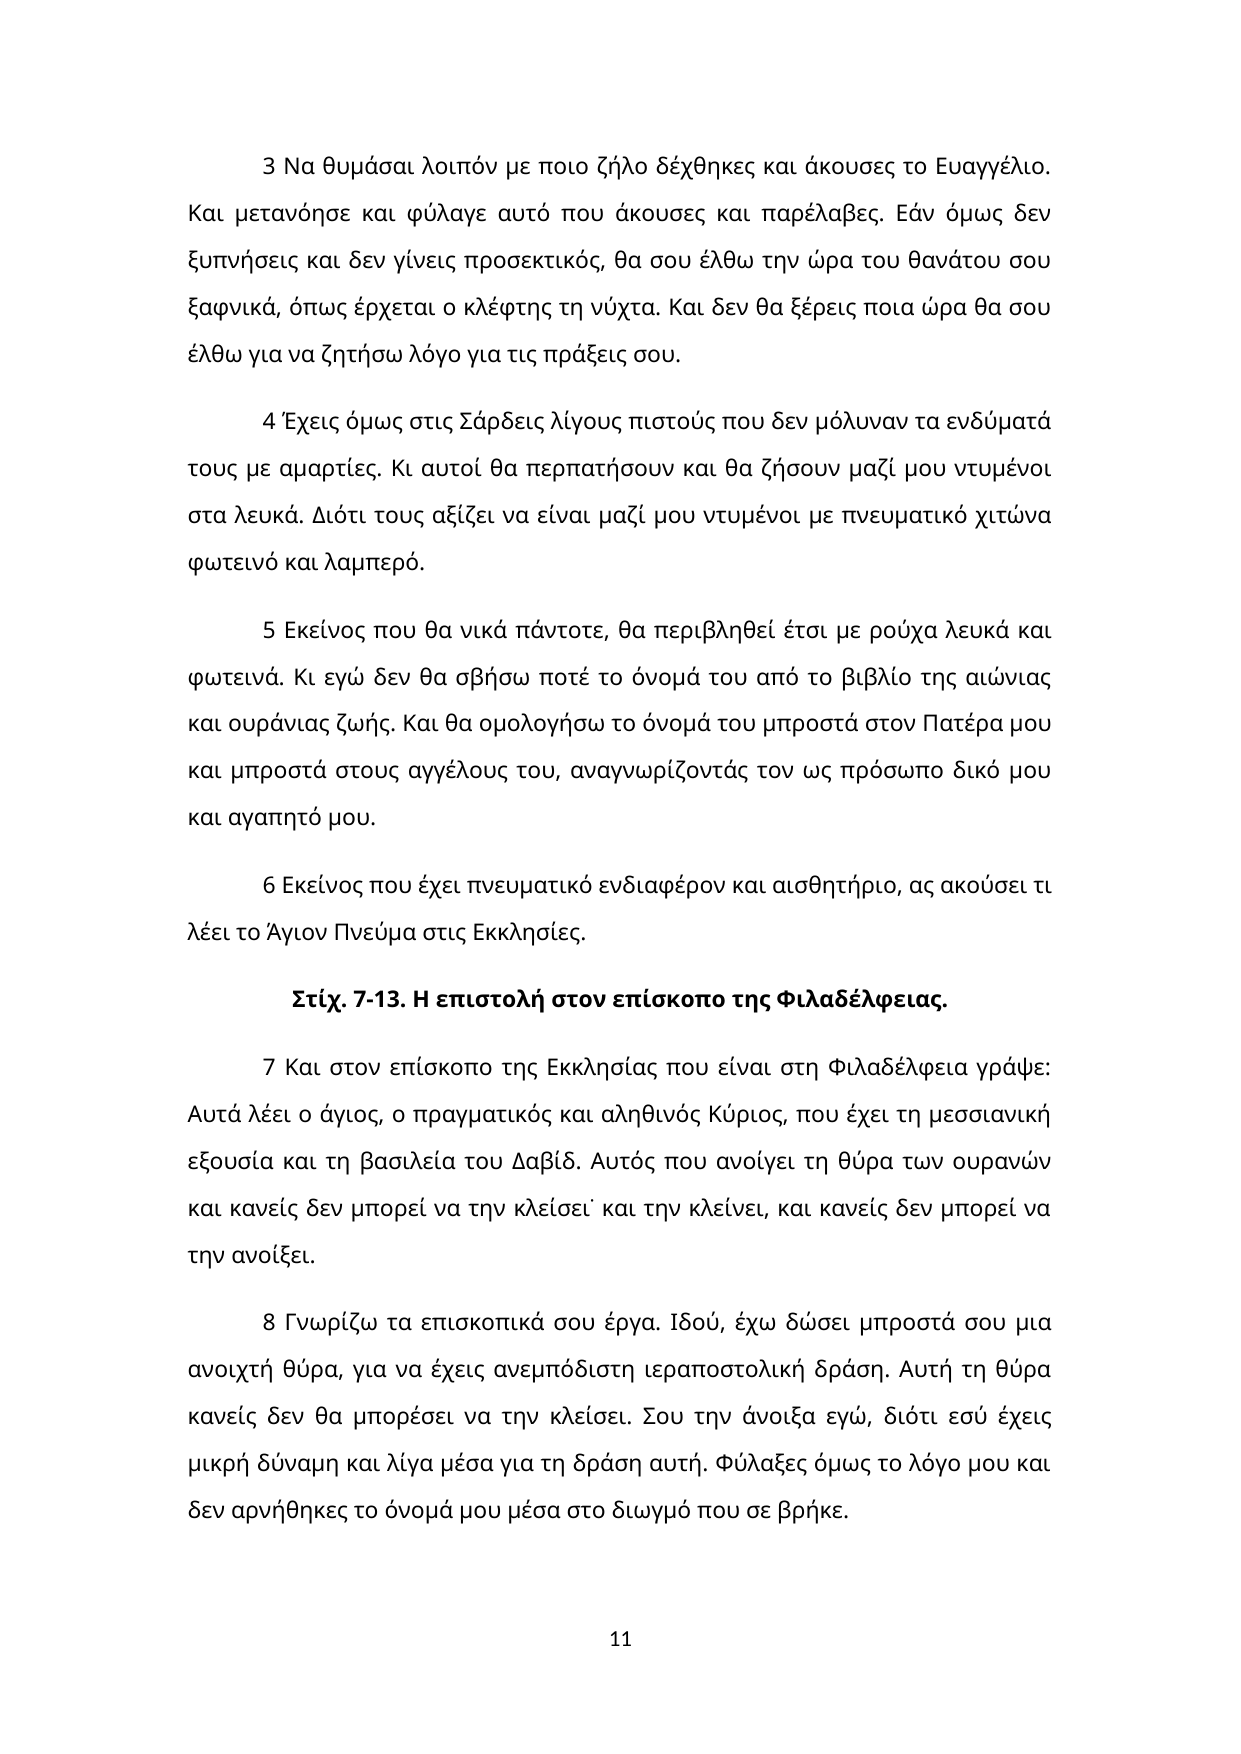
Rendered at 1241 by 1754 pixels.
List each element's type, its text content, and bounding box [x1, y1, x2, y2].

text 5 Εκείνος που θα νικά πάντοτε, θα περιβληθεί έτσι με ρούχα λευκά και φωτεινά. Κι εγώ δεν θα σβήσω ποτέ το όνομά του από το βιβλίο της αιώνιας και ουράνιας ζωής. Και θα ομολογήσω το όνομά του μπροστά στον Πατέρα μου και μπροστά στους αγγέλους του, αναγνωρίζοντάς τον ως πρόσωπο δικό μου και αγαπητό μου. [187, 613, 1053, 832]
text 4 Έχεις όμως στις Σάρδεις λίγους πιστούς που δεν μόλυναν τα ενδύματά τους με αμαρτίες. Κι αυτοί θα περπατήσουν και θα ζήσουν μαζί μου ντυμένοι στα λευκά. Διότι τους αξίζει να είναι μαζί μου ντυμένοι με πνευματικό χιτώνα φωτεινό και λαμπερό. [187, 405, 1053, 577]
text 6 Εκείνος που έχει πνευματικό ενδιαφέρον και αισθητήριο, ας ακούσει τι λέει το Άγιον Πνεύμα στις Εκκλησίες. [187, 869, 1053, 947]
text 7 Και στον επίσκοπο της Εκκλησίας που είναι στη Φιλαδέλφεια γράψε: Αυτά λέει ο άγιος, ο πραγματικός και αληθινός Κύριος, που έχει τη μεσσιανική εξουσία και τη βασιλεία του Δαβίδ. Αυτός που ανοίγει τη θύρα των ουρανών και κανείς δεν μπορεί να την κλείσει˙ και την κλείνει, και κανείς δεν μπορεί να την ανοίξει. [187, 1051, 1053, 1270]
text 3 Να θυμάσαι λοιπόν με ποιο ζήλο δέχθηκες και άκουσες το Ευαγγέλιο. Και μετανόησε και φύλαγε αυτό που άκουσες και παρέλαβες. Εάν όμως δεν ξυπνήσεις και δεν γίνεις προσεκτικός, θα σου έλθω την ώρα του θανάτου σου ξαφνικά, όπως έρχεται ο κλέφτης τη νύχτα. Και δεν θα ξέρεις ποια ώρα θα σου έλθω για να ζητήσω λόγο για τις πράξεις σου. [187, 150, 1053, 369]
text 8 Γνωρίζω τα επισκοπικά σου έργα. Ιδού, έχω δώσει μπροστά σου μια ανοιχτή θύρα, για να έχεις ανεμπόδιστη ιεραποστολική δράση. Αυτή τη θύρα κανείς δεν θα μπορέσει να την κλείσει. Σου την άνοιξα εγώ, διότι εσύ έχεις μικρή δύναμη και λίγα μέσα για τη δράση αυτή. Φύλαξες όμως το λόγο μου και δεν αρνήθηκες το όνομά μου μέσα στο διωγμό που σε βρήκε. [187, 1306, 1053, 1525]
text Στίχ. 7-13. Η επιστολή στον επίσκοπο της Φιλαδέλφειας. [187, 983, 1053, 1014]
